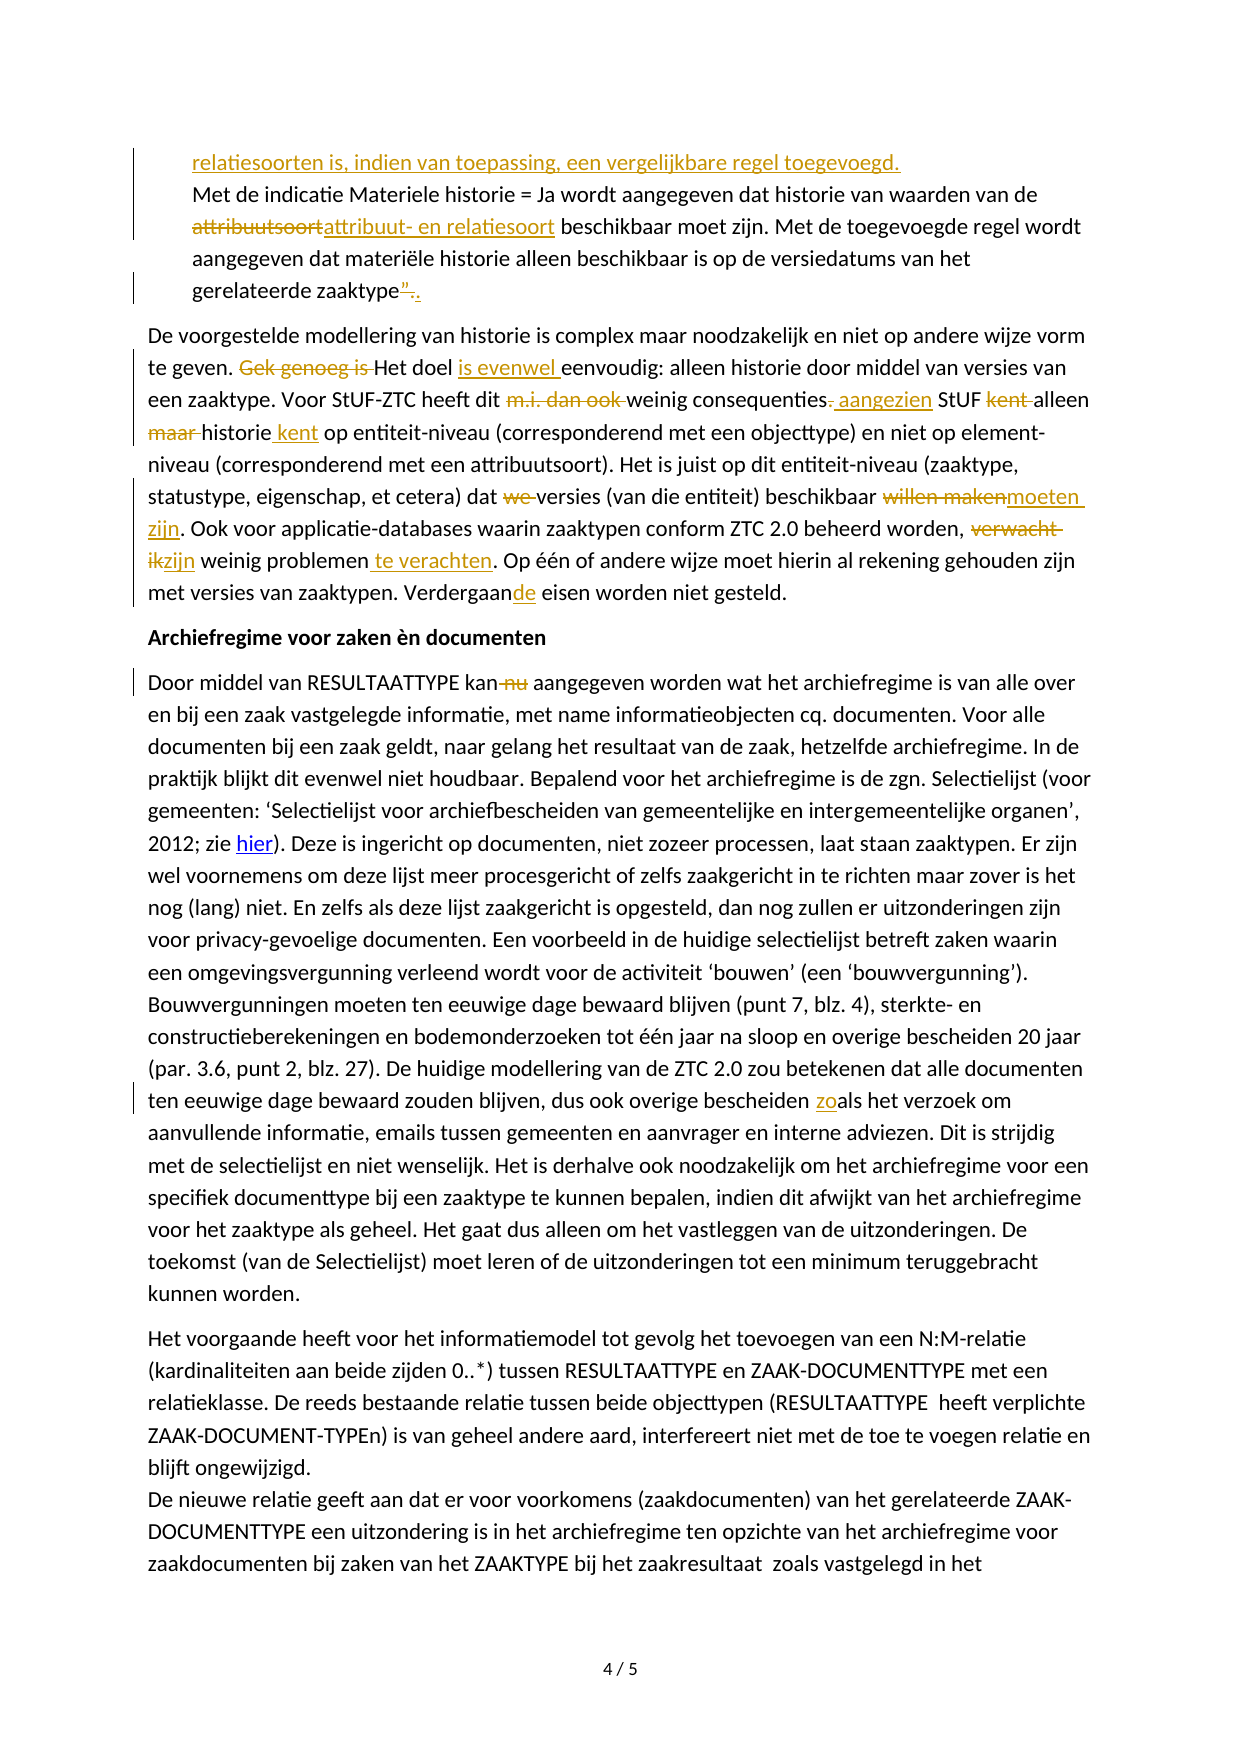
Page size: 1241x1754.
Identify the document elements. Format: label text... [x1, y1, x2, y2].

text Door middel van RESULTAATTYPE kan aangegeven worden wat het archiefregime is van alle over en bij een zaak vastgelegde informatie, met name informatieobjecten cq. documenten. Voor alle documenten bij een zaak geldt, naar gelang het resultaat van de zaak, hetzelfde archiefregime. In de praktijk blijkt dit evenwel niet houdbaar. Bepalend voor het archiefregime is de zgn. Selectielijst (voor gemeenten: ‘Selectielijst voor archiefbescheiden van gemeentelijke en intergemeentelijke organen’, 2012; zie hier). Deze is ingericht op documenten, niet zozeer processen, laat staan zaaktypen. Er zijn wel voornemens om deze lijst meer procesgericht of zelfs zaakgericht in te richten maar zover is het nog (lang) niet. En zelfs als deze lijst zaakgericht is opgesteld, dan nog zullen er uitzonderingen zijn voor privacy-gevoelige documenten. Een voorbeeld in de huidige selectielijst betreft zaken waarin een omgevingsvergunning verleend wordt voor de activiteit ‘bouwen’ (een ‘bouwvergunning’). Bouwvergunningen moeten ten eeuwige dage bewaard blijven (punt 7, blz. 4), sterkte- en constructieberekeningen en bodemonderzoeken tot één jaar na sloop en overige bescheiden 20 jaar (par. 3.6, punt 2, blz. 27). De huidige modellering van de ZTC 2.0 zou betekenen dat alle documenten ten eeuwige dage bewaard zouden blijven, dus ook overige bescheiden als het verzoek om aanvullende informatie, emails tussen gemeenten en aanvrager en interne adviezen. Dit is strijdig met de selectielijst en niet wenselijk. Het is derhalve ook noodzakelijk om het archiefregime voor een specifiek documenttype bij een zaaktype te kunnen bepalen, indien dit afwijkt van het archiefregime voor het zaaktype als geheel. Het gaat dus alleen om het vastleggen van de uitzonderingen. De toekomst (van de Selectielijst) moet leren of de uitzonderingen tot een minimum teruggebracht kunnen worden. [148, 668, 1093, 1307]
text Archiefregime voor zaken èn documenten [148, 623, 1093, 651]
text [148, 1324, 1093, 1577]
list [155, 148, 1093, 304]
text De voorgestelde modellering van historie is complex maar noodzakelijk en niet op andere wijze vorm te geven. Het doel eenvoudig: alleen historie door middel van versies van een zaaktype. Voor StUF-ZTC heeft dit weinig consequenties StUF alleen historie op entiteit-niveau (corresponderend met een objecttype) en niet op element-niveau (corresponderend met een attribuutsoort). Het is juist op dit entiteit-niveau (zaaktype, statustype, eigenschap, et cetera) dat versies (van die entiteit) beschikbaar . Ook voor applicatie-databases waarin zaaktypen conform ZTC 2.0 beheerd worden, weinig problemen. Op één of andere wijze moet hierin al rekening gehouden zijn met versies van zaaktypen. Verdergaan eisen worden niet gesteld. [148, 321, 1093, 607]
